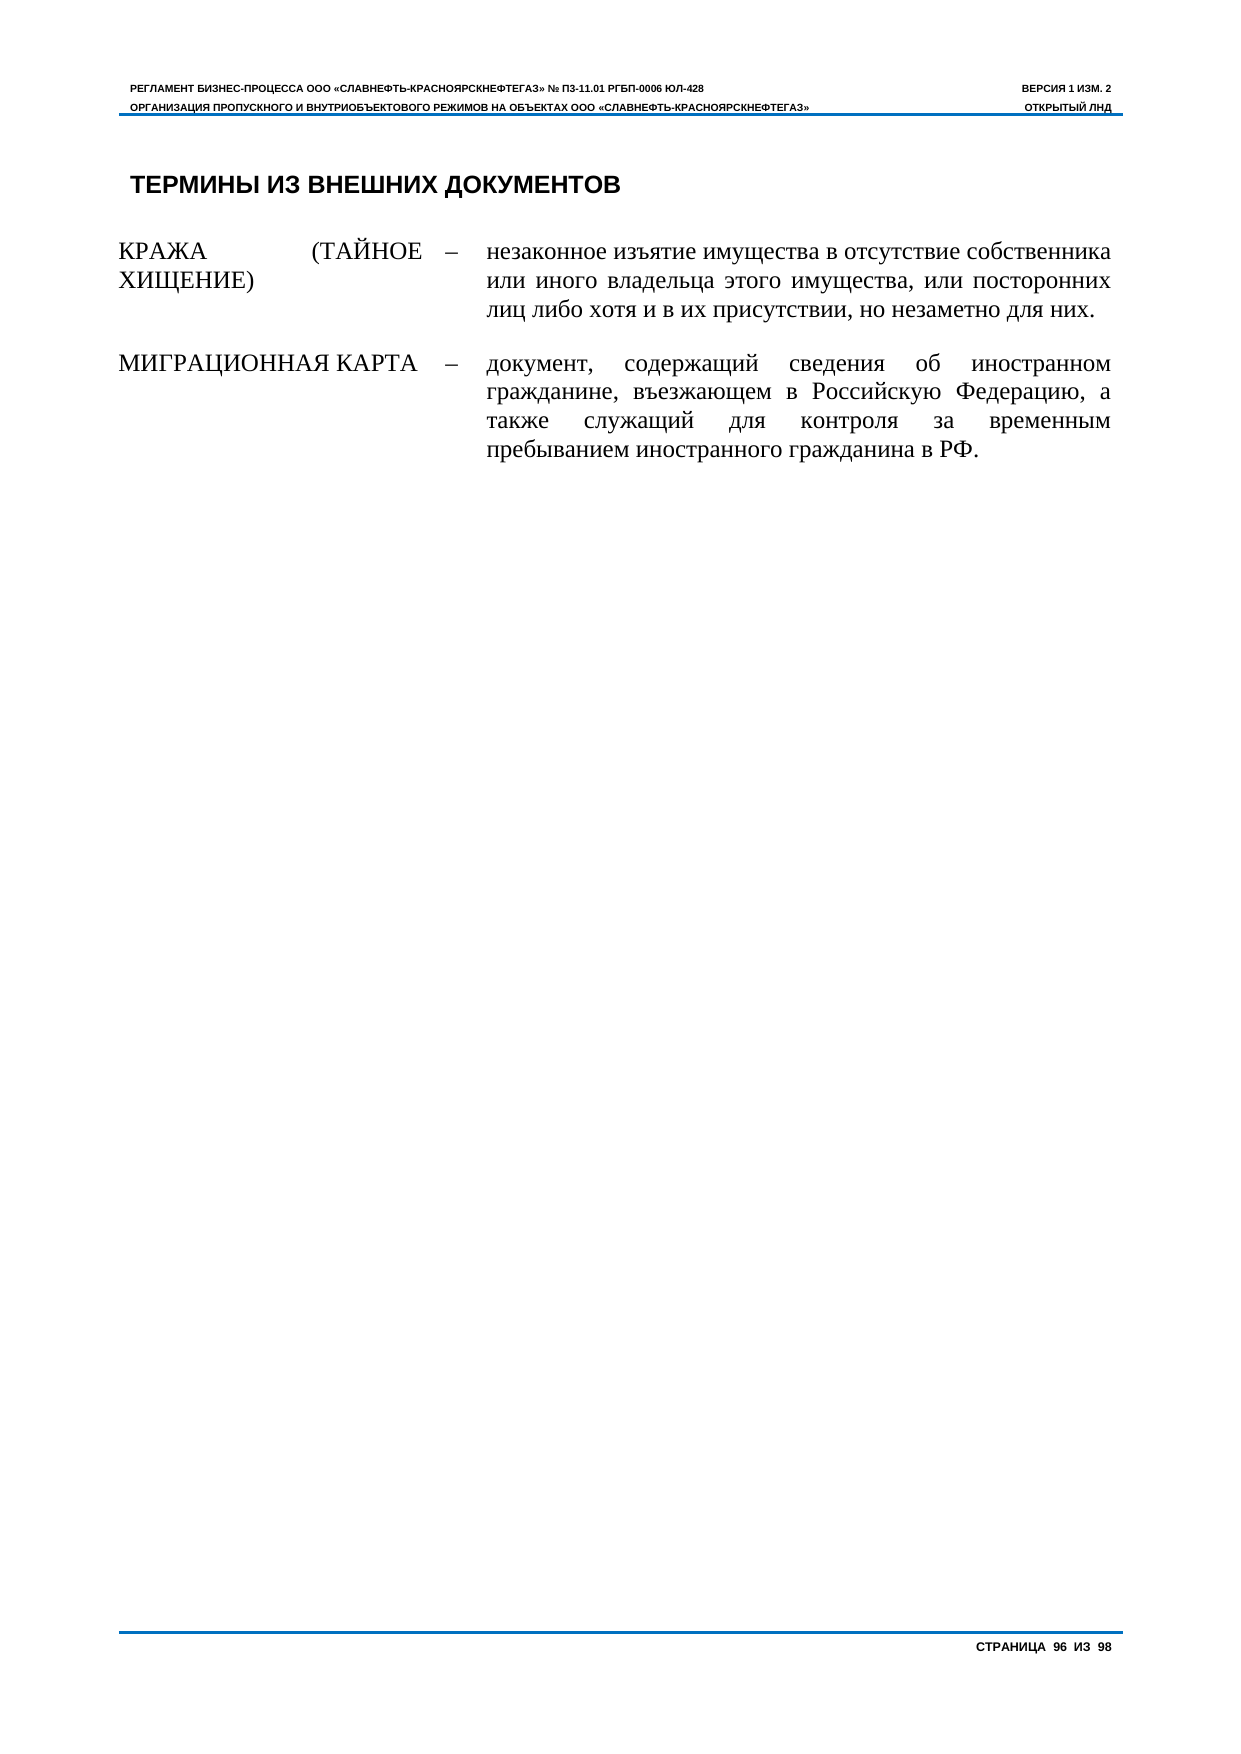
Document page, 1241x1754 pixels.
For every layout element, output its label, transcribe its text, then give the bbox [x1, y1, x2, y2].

table_header незаконное изъятие имущества в отсутствие собственника или иного владельца этого имущества, или посторонних лиц либо хотя и в их присутствии, но незаметно для них. [475, 224, 1123, 335]
table_cell МИГРАЦИОННАЯ КАРТА [119, 335, 434, 475]
text ТЕРМИНЫ ИЗ ВНЕШНИХ ДОКУМЕНТОВ [130, 170, 1134, 199]
table_cell документ, содержащий сведения об иностранном гражданине, въезжающем в Российскую Федерацию, а также служащий для контроля за временным пребыванием иностранного гражданина в РФ. [475, 335, 1123, 475]
table_cell – [434, 335, 475, 475]
table_header КРАЖА (ТАЙНОЕ ХИЩЕНИЕ) [119, 224, 434, 335]
table_header – [434, 224, 475, 335]
